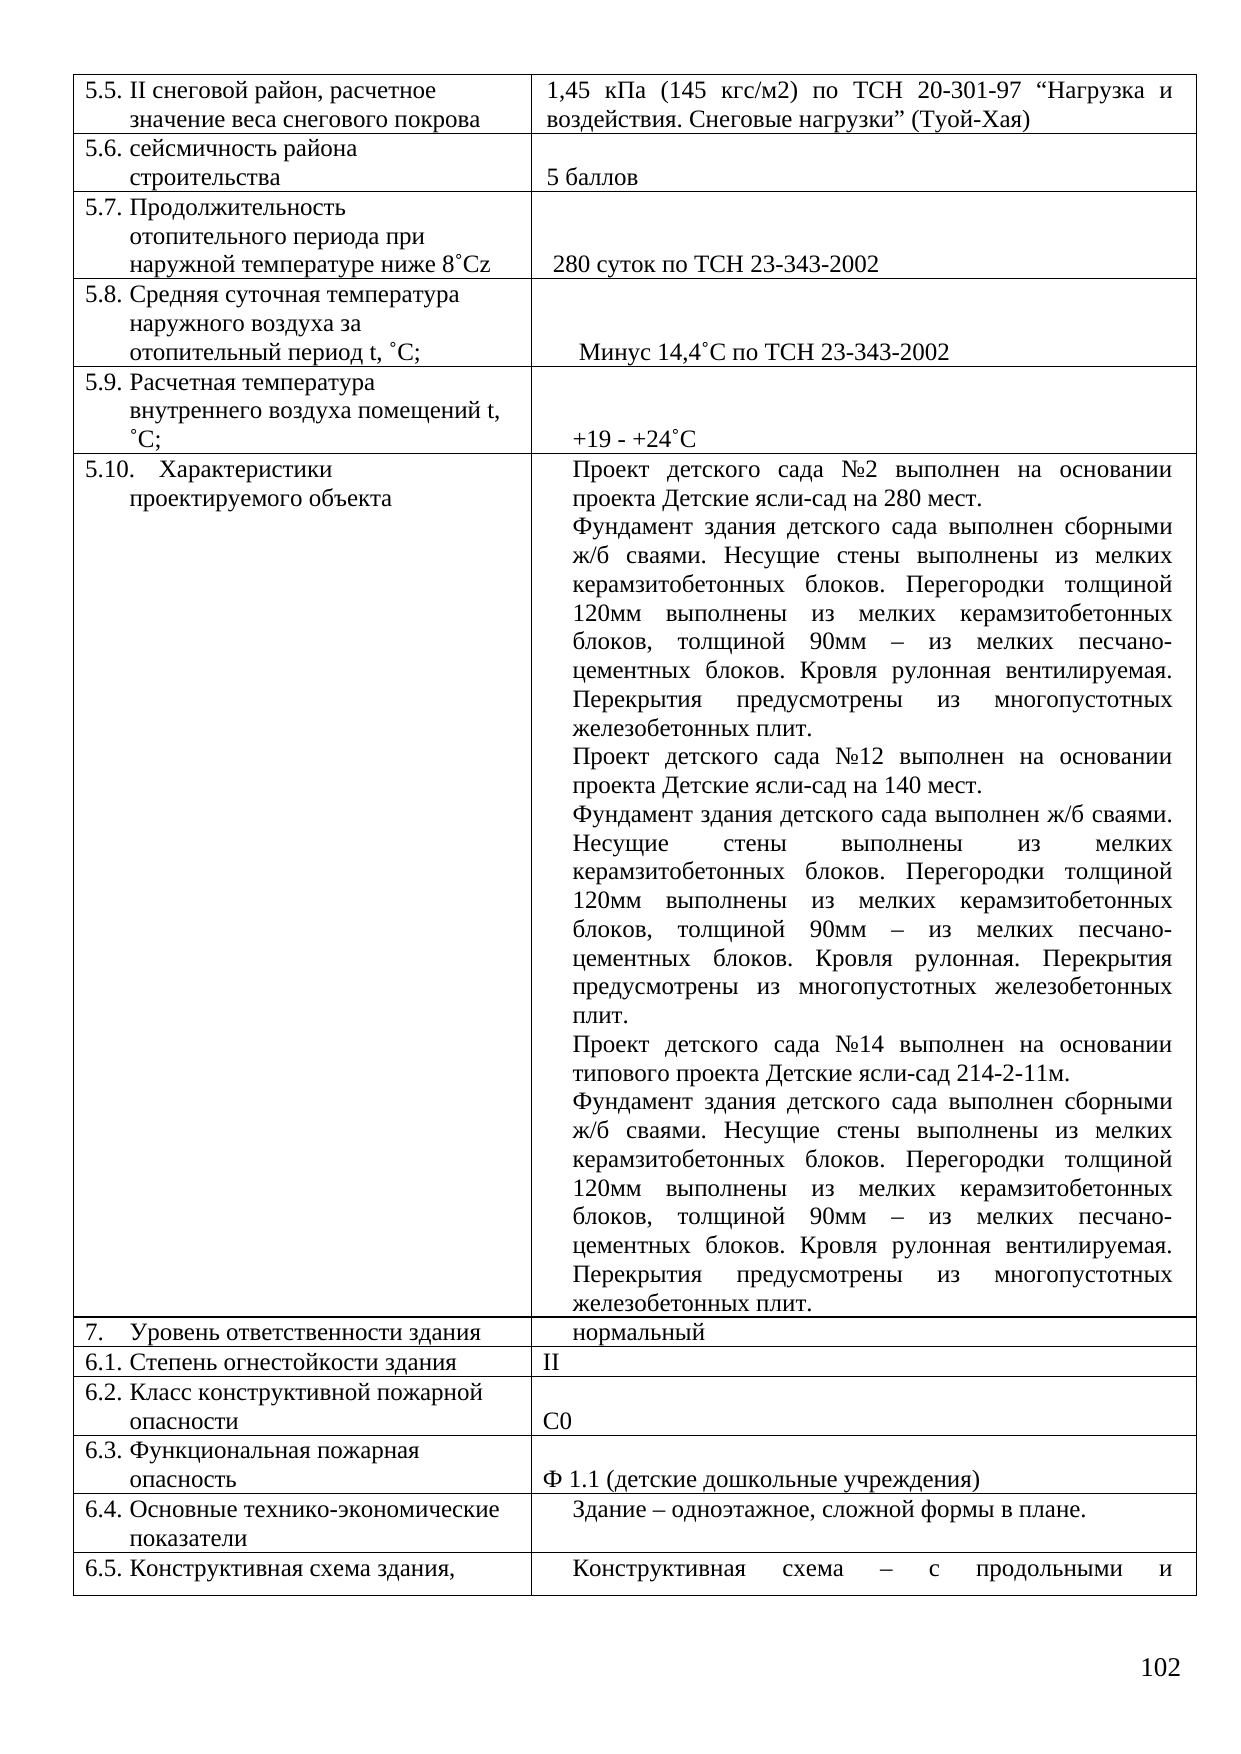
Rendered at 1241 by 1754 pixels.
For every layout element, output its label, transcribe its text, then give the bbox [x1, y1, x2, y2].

table_cell II снеговой район, расчетное значение веса снегового покрова [74, 75, 531, 132]
table_cell Минус 14,4˚С по ТСН 23-343-2002 [532, 279, 1196, 366]
table_cell Средняя суточная температура наружного воздуха за отопительный период t, ˚С; [74, 279, 531, 366]
table_cell 5 баллов [532, 134, 1196, 191]
table_cell C0 [532, 1377, 1196, 1434]
table_cell Класс конструктивной пожарной опасности [74, 1377, 531, 1434]
table_cell Продолжительность отопительного периода при наружной температуре ниже 8˚Сz [74, 192, 531, 278]
table_cell сейсмичность района строительства [74, 134, 531, 191]
table_cell Ф 1.1 (детские дошкольные учреждения) [532, 1436, 1196, 1493]
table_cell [532, 1553, 1196, 1594]
table_cell Функциональная пожарная опасность [74, 1436, 531, 1493]
table_cell II [532, 1347, 1196, 1376]
table_cell Характеристики проектируемого объекта [74, 454, 531, 1316]
table_cell Проект детского сада №2 выполнен на основании проекта Детские ясли-сад на 280 мест. Фундамент здания детского сада выполнен сборными ж/б сваями. Несущие стены выполнены из мелких керамзитобетонных блоков. Перегородки толщиной 120мм выполнены из мелких керамзитобетонных блоков, толщиной 90мм – из мелких песчано-цементных блоков. Кровля рулонная вентилируемая. Перекрытия предусмотрены из многопустотных железобетонных плит. Проект детского сада №12 выполнен на основании проекта Детские ясли-сад на 140 мест. Фундамент здания детского сада выполнен ж/б сваями. Несущие стены выполнены из мелких керамзитобетонных блоков. Перегородки толщиной 120мм выполнены из мелких керамзитобетонных блоков, толщиной 90мм – из мелких песчано-цементных блоков. Кровля рулонная. Перекрытия предусмотрены из многопустотных железобетонных плит. Проект детского сада №14 выполнен на основании типового проекта Детские ясли-сад 214-2-11м. Фундамент здания детского сада выполнен сборными ж/б сваями. Несущие стены выполнены из мелких керамзитобетонных блоков. Перегородки толщиной 120мм выполнены из мелких керамзитобетонных блоков, толщиной 90мм – из мелких песчано-цементных блоков. Кровля рулонная вентилируемая. Перекрытия предусмотрены из многопустотных железобетонных плит. [532, 454, 1196, 1316]
table_cell Здание – одноэтажное, сложной формы в плане. [532, 1494, 1196, 1552]
table_cell 280 суток по ТСН 23-343-2002 [532, 192, 1196, 278]
table_cell нормальный [532, 1318, 1196, 1346]
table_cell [74, 1553, 531, 1594]
table_cell Уровень ответственности здания [74, 1318, 531, 1346]
table_cell Расчетная температура внутреннего воздуха помещений t, ˚С; [74, 367, 531, 453]
table_cell Основные технико-экономические показатели [74, 1494, 531, 1552]
table_cell Степень огнестойкости здания [74, 1347, 531, 1376]
table_cell 1,45 кПа (145 кгс/м2) по ТСН 20-301-97 “Нагрузка и воздействия. Снеговые нагрузки” (Туой-Хая) [532, 75, 1196, 132]
table_cell +19 - +24˚С [532, 367, 1196, 453]
